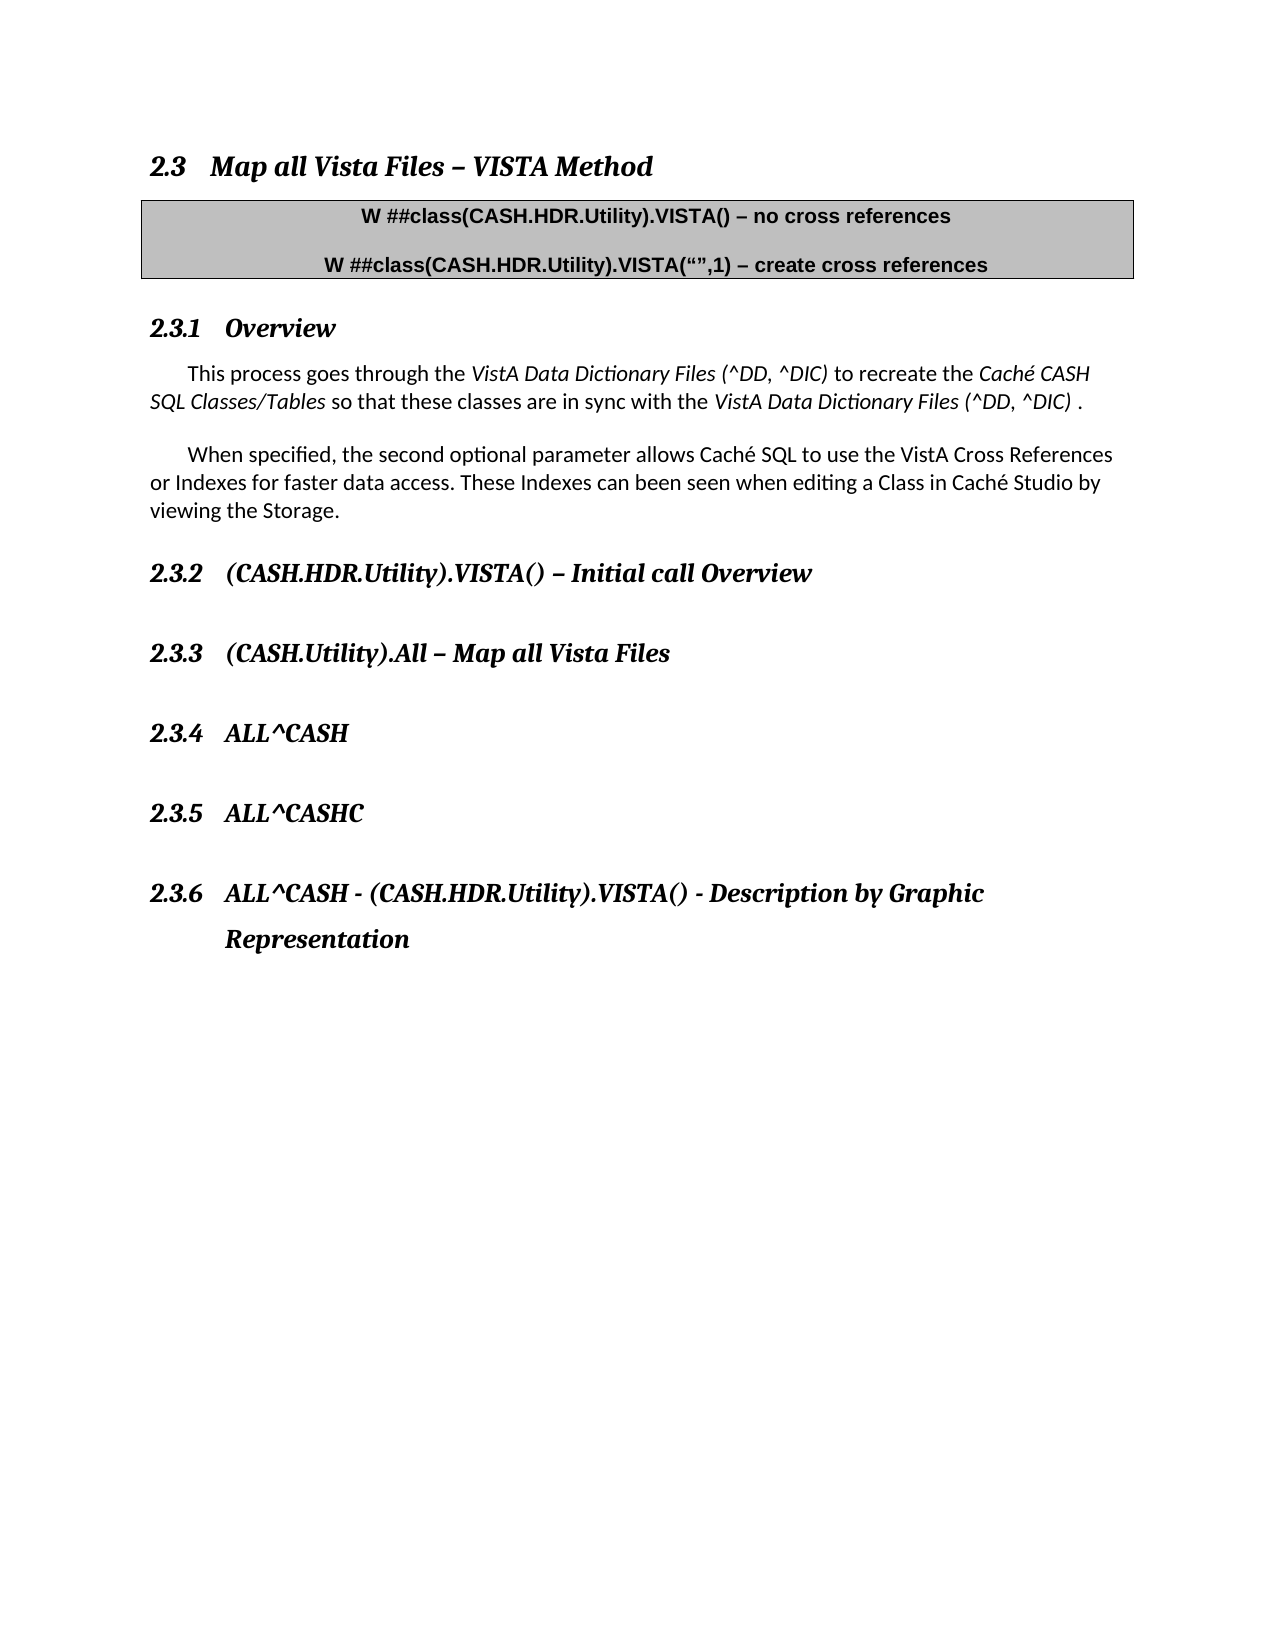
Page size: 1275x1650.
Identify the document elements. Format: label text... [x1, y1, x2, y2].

subtitle Map all Vista Files – VISTA Method [150, 150, 1125, 183]
text When specified, the second optional parameter allows Caché SQL to use the VistA Cross References or Indexes for faster data access. These Indexes can been seen when editing a Class in Caché Studio by viewing the Storage. [150, 441, 1125, 524]
subtitle ALL^CASH [150, 718, 1125, 749]
text This process goes through the VistA Data Dictionary Files (^DD, ^DIC) to recreate the Caché CASH SQL Classes/Tables so that these classes are in sync with the VistA Data Dictionary Files (^DD, ^DIC) . [150, 359, 1125, 416]
subtitle (CASH.Utility).All – Map all Vista Files [150, 638, 1125, 669]
subtitle (CASH.HDR.Utility).VISTA() – Initial call Overview [150, 558, 1125, 589]
text W ##class(CASH.HDR.Utility).VISTA() – no cross references [142, 201, 1133, 227]
subtitle ALL^CASH - (CASH.HDR.Utility).VISTA() - Description by Graphic Representation [150, 878, 1125, 956]
text W ##class(CASH.HDR.Utility).VISTA(“”,1) – create cross references [142, 249, 1133, 278]
subtitle ALL^CASHC [150, 798, 1125, 829]
subtitle Overview [150, 313, 1125, 344]
